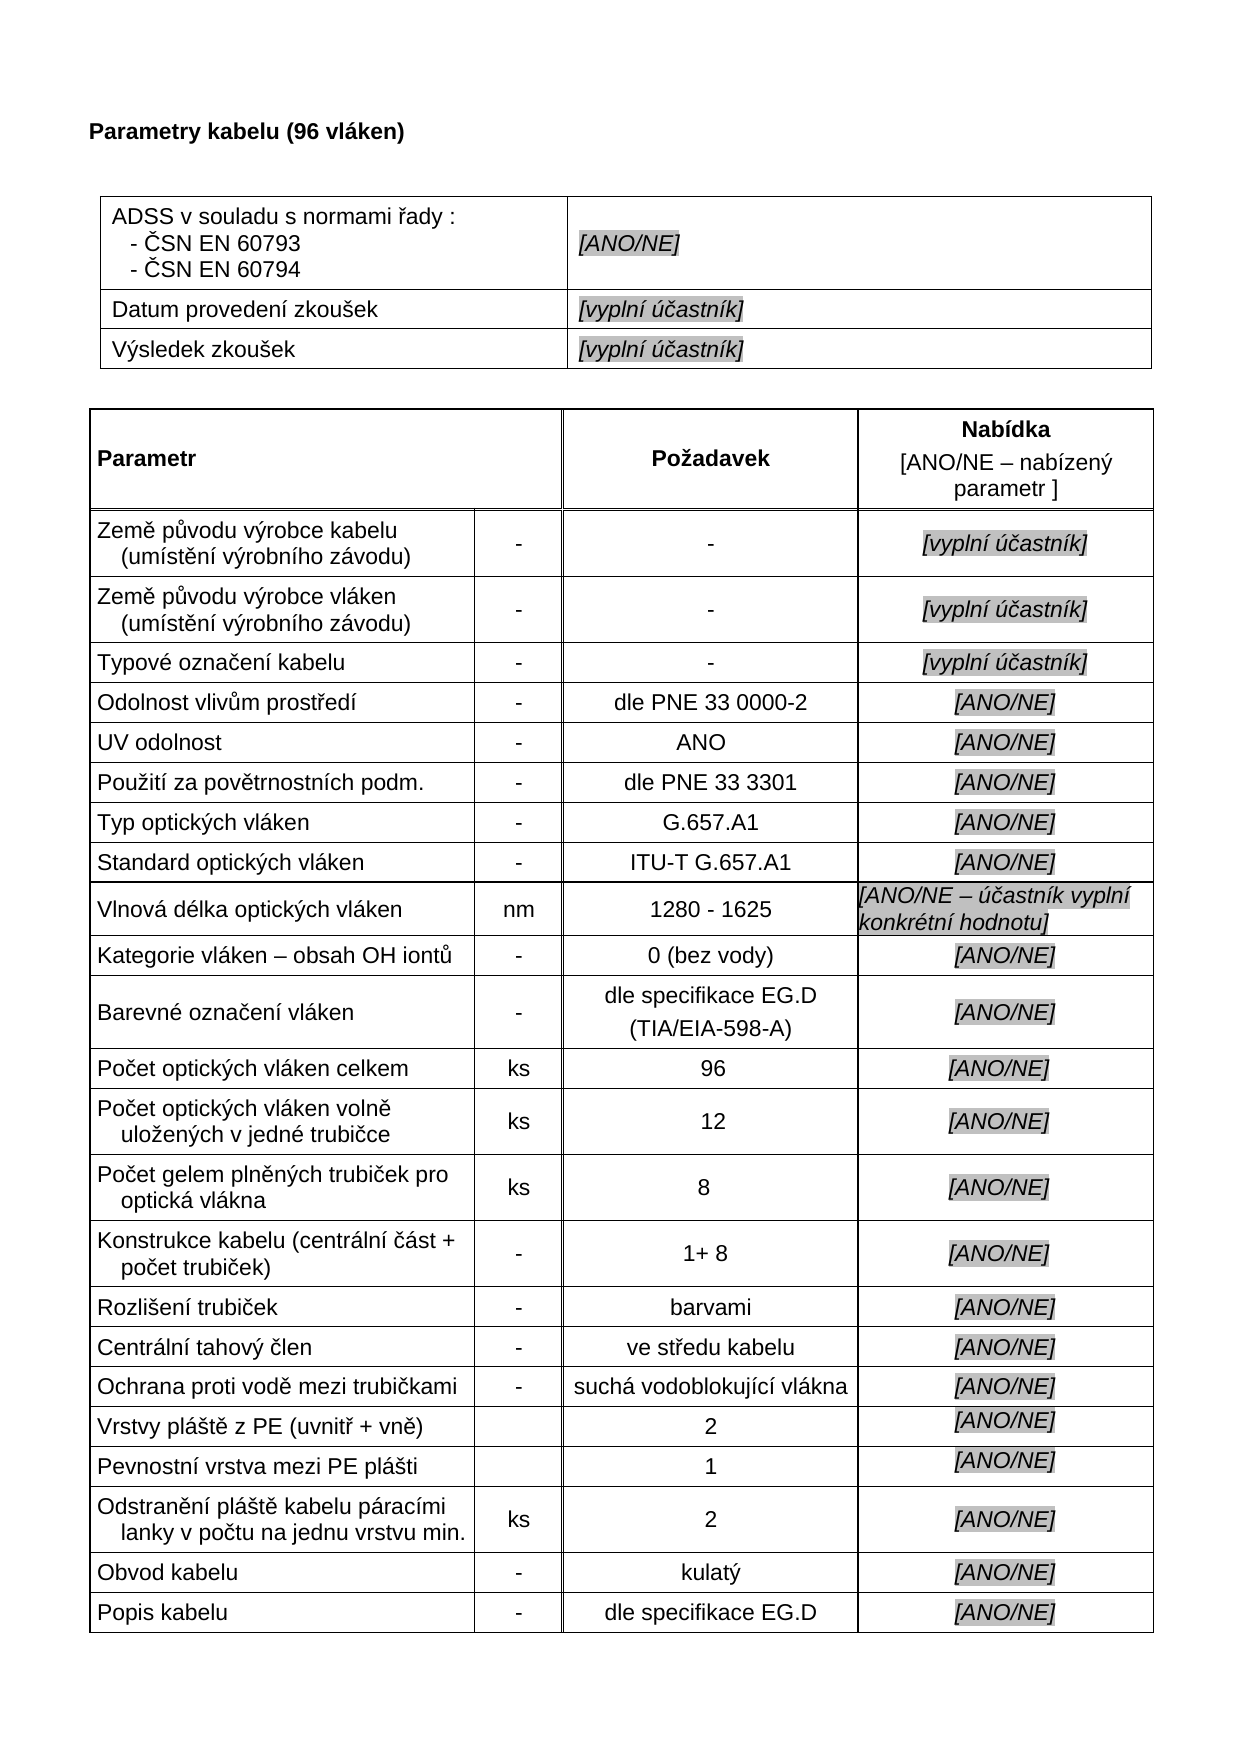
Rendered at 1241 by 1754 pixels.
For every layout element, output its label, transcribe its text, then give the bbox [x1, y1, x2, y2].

table_cell - [475, 976, 561, 1048]
table_cell [ANO/NE] [859, 803, 1153, 842]
table_cell [475, 1447, 561, 1486]
table_cell [ANO/NE] [859, 763, 1153, 802]
table_cell Barevné označení vláken [91, 976, 474, 1048]
table_cell [ANO/NE] [859, 1487, 1153, 1552]
table_cell Standard optických vláken [91, 843, 474, 881]
table_cell UV odolnost [91, 723, 474, 762]
table_cell [ANO/NE] [859, 1367, 1153, 1406]
table_cell - [475, 843, 561, 881]
table_cell 1+ 8 [564, 1221, 857, 1286]
table_cell 2 [564, 1407, 857, 1446]
table_cell Odolnost vlivům prostředí [91, 683, 474, 722]
table_cell Typové označení kabelu [91, 643, 474, 682]
table_cell [ANO/NE] [859, 1287, 1153, 1326]
table_cell Datum provedení zkoušek [101, 290, 567, 328]
table_cell - [475, 1553, 561, 1592]
table_cell 1280 - 1625 [564, 883, 857, 935]
table_cell Centrální tahový člen [91, 1327, 474, 1366]
table_cell 0 (bez vody) [564, 936, 857, 975]
table_cell [ANO/NE] [859, 976, 1153, 1048]
table_cell dle specifikace EG.D [564, 1593, 857, 1632]
table_cell [vyplní účastník] [859, 643, 1153, 682]
table_cell [vyplní účastník] [859, 577, 1153, 642]
table_cell Vlnová délka optických vláken [91, 883, 474, 935]
table_cell Popis kabelu [91, 1593, 474, 1632]
table_cell [vyplní účastník] [568, 290, 1151, 328]
table_cell G.657.A1 [564, 803, 857, 842]
table_cell Počet gelem plněných trubiček pro optická vlákna [91, 1155, 474, 1220]
table_cell [ANO/NE – účastník vyplní konkrétní hodnotu] [1048, 883, 1153, 935]
table_cell ve středu kabelu [564, 1327, 857, 1366]
text Parametry kabelu (96 vláken) [89, 118, 1092, 144]
table_cell - [475, 1593, 561, 1632]
table_cell dle specifikace EG.D (TIA/EIA-598-A) [564, 976, 857, 1048]
table_cell kulatý [564, 1553, 857, 1592]
table_cell 12 [564, 1089, 857, 1154]
table_cell [ANO/NE] [859, 1593, 1153, 1632]
table_cell 2 [564, 1487, 857, 1552]
table_header Parametr [91, 410, 474, 507]
table_cell - [475, 643, 561, 682]
table_cell Konstrukce kabelu (centrální část + počet trubiček) [91, 1221, 474, 1286]
table_cell ks [475, 1487, 561, 1552]
table_cell [ANO/NE] [859, 1447, 1153, 1486]
table_cell suchá vodoblokující vlákna [564, 1367, 857, 1406]
table_cell Počet optických vláken celkem [91, 1049, 474, 1087]
table_cell [ANO/NE] [859, 843, 1153, 881]
table_cell - [475, 1367, 561, 1406]
table_cell [ANO/NE] [859, 1553, 1153, 1592]
table_cell [ANO/NE] [859, 723, 1153, 762]
table_cell Vrstvy pláště z PE (uvnitř + vně) [91, 1407, 474, 1446]
table_cell [ANO/NE] [859, 683, 1153, 722]
table_cell - [475, 511, 561, 576]
table_cell Rozlišení trubiček [91, 1287, 474, 1326]
table_cell [475, 1407, 561, 1446]
table_cell - [564, 643, 857, 682]
table_cell [ANO/NE] [859, 1407, 1153, 1446]
table_cell Použití za povětrnostních podm. [91, 763, 474, 802]
table_cell - [475, 1221, 561, 1286]
table_cell Počet optických vláken volně uložených v jedné trubičce [91, 1089, 474, 1154]
table_cell ITU-T G.657.A1 [564, 843, 857, 881]
table_cell - [475, 1327, 561, 1366]
table_cell [ANO/NE] [859, 1155, 1153, 1220]
table_cell 96 [564, 1049, 857, 1087]
table_cell - [475, 683, 561, 722]
table_header [474, 410, 561, 507]
table_header ADSS v souladu s normami řady : - ČSN EN 60793 - ČSN EN 60794 [101, 197, 567, 288]
table_cell - [475, 1287, 561, 1326]
table_cell Typ optických vláken [91, 803, 474, 842]
table_cell nm [475, 883, 561, 935]
table_cell [ANO/NE] [859, 936, 1153, 975]
table_cell - [475, 723, 561, 762]
table_header [ANO/NE] [568, 197, 1151, 288]
table_cell dle PNE 33 3301 [564, 763, 857, 802]
table_cell Země původu výrobce kabelu (umístění výrobního závodu) [91, 511, 474, 576]
table_cell - [564, 577, 857, 642]
table_cell [vyplní účastník] [859, 511, 1153, 576]
table_cell - [475, 763, 561, 802]
table_cell Odstranění pláště kabelu páracími lanky v počtu na jednu vrstvu min. [91, 1487, 474, 1552]
table_header Požadavek [564, 410, 857, 507]
table_cell ANO [564, 723, 857, 762]
table_cell 1 [564, 1447, 857, 1486]
table_cell ks [475, 1155, 561, 1220]
table_cell - [475, 803, 561, 842]
table_cell Kategorie vláken – obsah OH iontů [91, 936, 474, 975]
table_cell - [564, 511, 857, 576]
table_cell [vyplní účastník] [568, 329, 1151, 368]
table_cell Obvod kabelu [91, 1553, 474, 1592]
table_cell Výsledek zkoušek [101, 329, 567, 368]
table_cell [ANO/NE] [859, 1327, 1153, 1366]
table_cell [ANO/NE] [859, 1049, 1153, 1087]
table_cell Pevnostní vrstva mezi PE plášti [91, 1447, 474, 1486]
table_header Nabídka [ANO/NE – nabízený parametr ] [859, 410, 1153, 507]
table_cell ks [475, 1049, 561, 1087]
table_cell - [475, 577, 561, 642]
table_cell 8 [564, 1155, 857, 1220]
table_cell Ochrana proti vodě mezi trubičkami [91, 1367, 474, 1406]
table_cell Země původu výrobce vláken (umístění výrobního závodu) [91, 577, 474, 642]
table_cell - [475, 936, 561, 975]
table_cell [ANO/NE] [859, 1221, 1153, 1286]
table_cell barvami [564, 1287, 857, 1326]
table_cell [ANO/NE] [859, 1089, 1153, 1154]
table_cell ks [475, 1089, 561, 1154]
table_cell dle PNE 33 0000-2 [564, 683, 857, 722]
